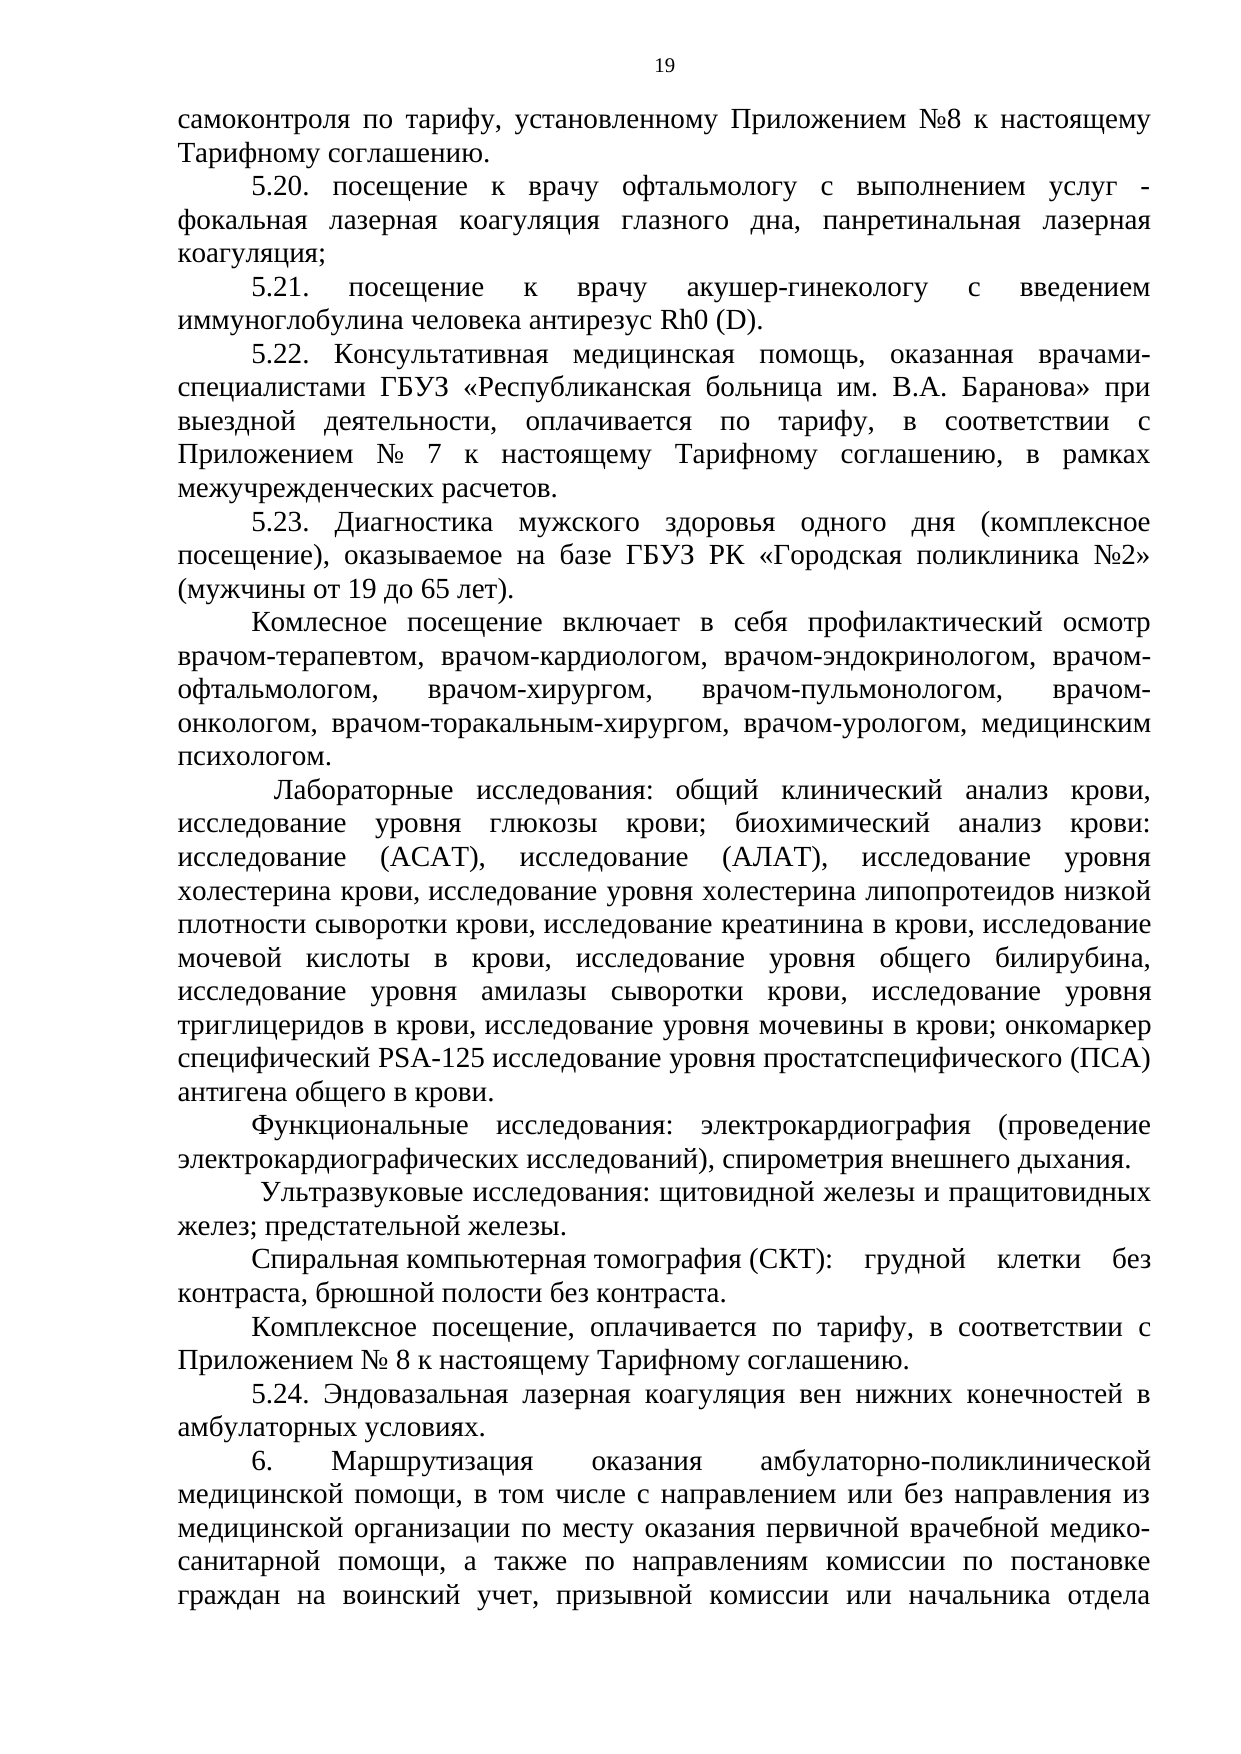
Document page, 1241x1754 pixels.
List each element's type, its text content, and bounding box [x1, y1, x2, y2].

text 5.20. посещение к врачу офтальмологу с выполнением услуг - фокальная лазерная коагуляция глазного дна, панретинальная лазерная коагуляция; [177, 168, 1152, 269]
text Ультразвуковые исследования: щитовидной железы и пращитовидных желез; предстательной железы. [177, 1174, 1152, 1242]
text 5.21. посещение к врачу акушер-гинекологу с введением иммуноглобулина человека антирезус Rh0 (D). [177, 269, 1152, 336]
text 5.22. Консультативная медицинская помощь, оказанная врачами-специалистами ГБУЗ «Республиканская больница им. В.А. Баранова» при выездной деятельности, оплачивается по тарифу, в соответствии с Приложением № 7 к настоящему Тарифному соглашению, в рамках межучрежденческих расчетов. [177, 336, 1152, 504]
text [177, 1443, 1152, 1611]
text Комлесное посещение включает в себя профилактический осмотр врачом-терапевтом, врачом-кардиологом, врачом-эндокринологом, врачом-офтальмологом, врачом-хирургом, врачом-пульмонологом, врачом-онкологом, врачом-торакальным-хирургом, врачом-урологом, медицинским психологом. [177, 604, 1152, 772]
text Комплексное посещение, оплачивается по тарифу, в соответствии с Приложением № 8 к настоящему Тарифному соглашению. [177, 1309, 1152, 1376]
text 5.24. Эндовазальная лазерная коагуляция вен нижних конечностей в амбулаторных условиях. [177, 1376, 1152, 1443]
text Лабораторные исследования: общий клинический анализ крови, исследование уровня глюкозы крови; биохимический анализ крови: исследование (АСАТ), исследование (АЛАТ), исследование уровня холестерина крови, исследование уровня холестерина липопротеидов низкой плотности сыворотки крови, исследование креатинина в крови, исследование мочевой кислоты в крови, исследование уровня общего билирубина, исследование уровня амилазы сыворотки крови, исследование уровня триглицеридов в крови, исследование уровня мочевины в крови; онкомаркер специфический РSА-125 исследование уровня простатспецифического (ПСА) антигена общего в крови. [177, 772, 1152, 1107]
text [177, 101, 1152, 168]
text Функциональные исследования: электрокардиография (проведение электрокардиографических исследований), спирометрия внешнего дыхания. [177, 1107, 1152, 1174]
text Спиральная компьютерная томография (СКТ): грудной клетки без контраста, брюшной полости без контраста. [177, 1242, 1152, 1309]
text 5.23. Диагностика мужского здоровья одного дня (комплексное посещение), оказываемое на базе ГБУЗ РК «Городская поликлиника №2» (мужчины от 19 до 65 лет). [177, 504, 1152, 604]
